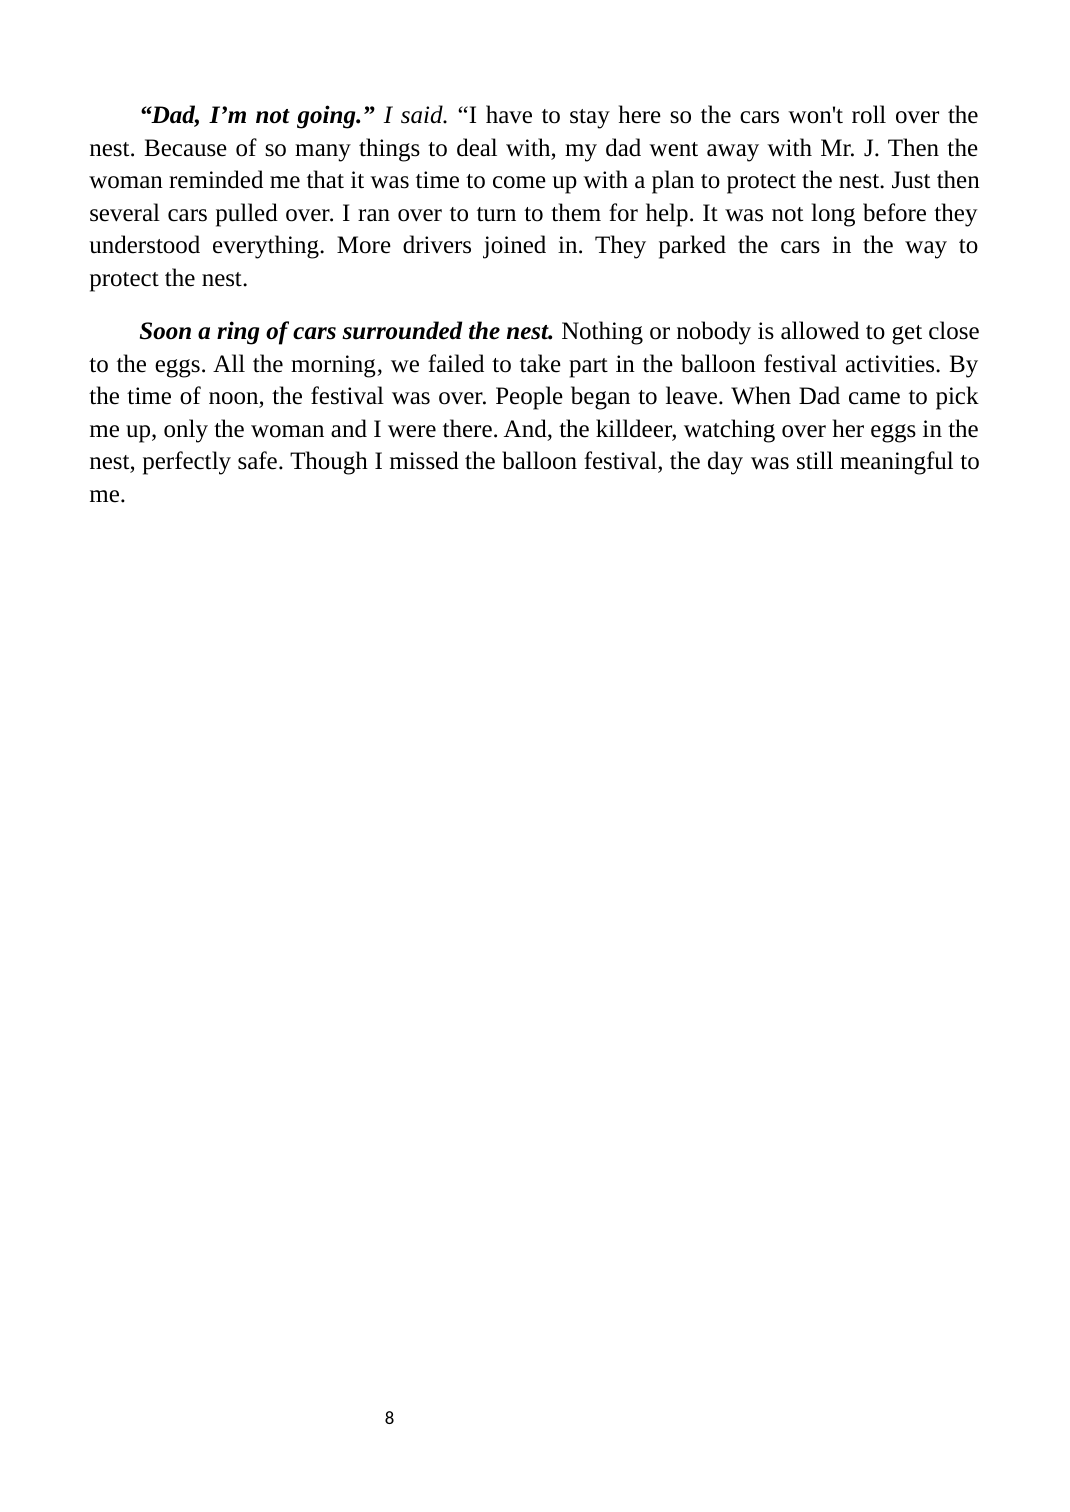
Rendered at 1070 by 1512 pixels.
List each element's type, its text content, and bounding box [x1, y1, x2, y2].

text “Dad, I’m not going.” I said. “I have to stay here so the cars won't roll over the nest. Because of so many things to deal with, my dad went away with Mr. J. Then the woman reminded me that it was time to come up with a plan to protect the nest. Just then several cars pulled over. I ran over to turn to them for help. It was not long before they understood everything. More drivers joined in. They parked the cars in the way to protect the nest. [89, 98, 980, 293]
text Soon a ring of cars surrounded the nest. Nothing or nobody is allowed to get close to the eggs. All the morning, we failed to take part in the balloon festival activities. By the time of noon, the festival was over. People began to leave. When Dad came to pick me up, only the woman and I were there. And, the killdeer, watching over her eggs in the nest, perfectly safe. Though I missed the balloon festival, the day was still meaningful to me. [89, 314, 980, 509]
